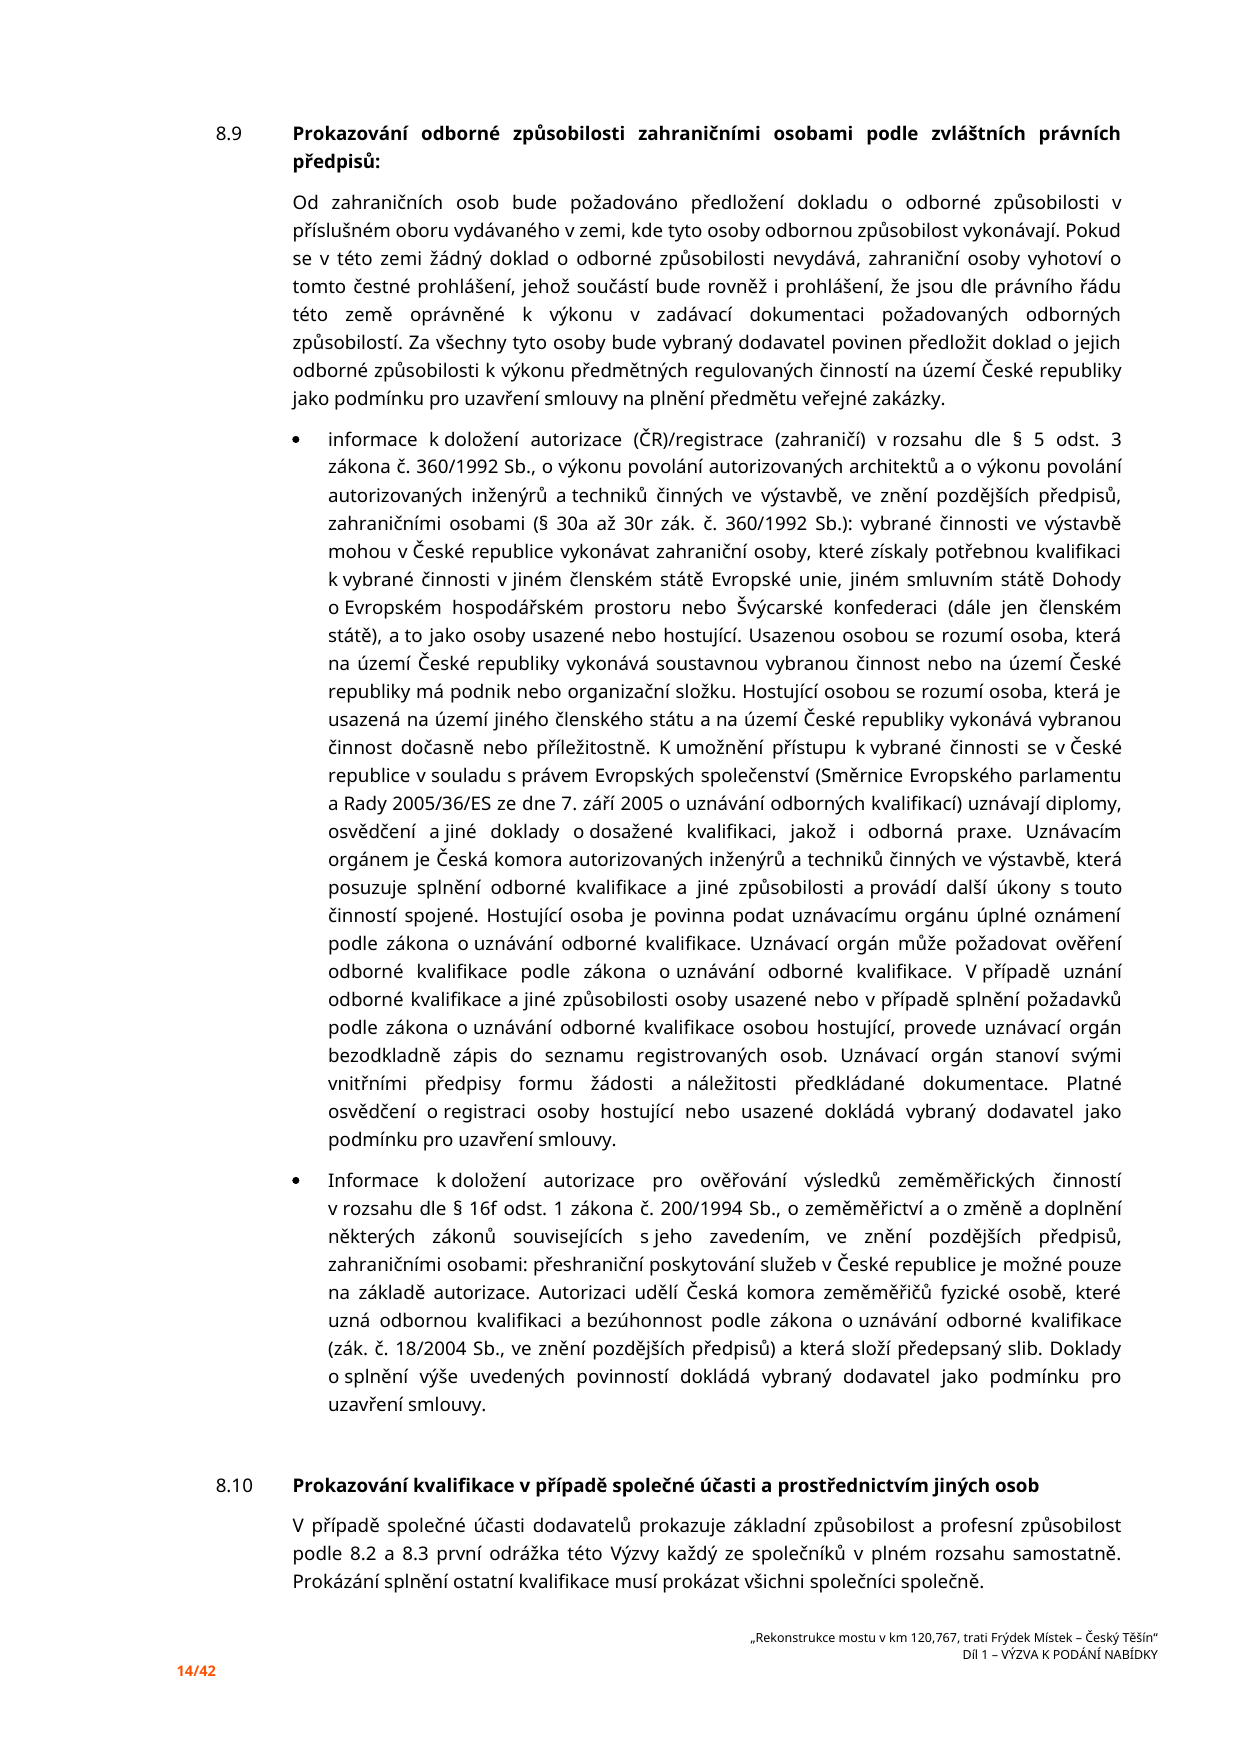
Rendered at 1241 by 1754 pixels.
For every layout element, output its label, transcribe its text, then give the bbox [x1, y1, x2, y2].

text informace k doložení autorizace (ČR)/registrace (zahraničí) v rozsahu dle § 5 odst. 3 zákona č. 360/1992 Sb., o výkonu povolání autorizovaných architektů a o výkonu povolání autorizovaných inženýrů a techniků činných ve výstavbě, ve znění pozdějších předpisů, zahraničními osobami (§ 30a až 30r zák. č. 360/1992 Sb.): vybrané činnosti ve výstavbě mohou v České republice vykonávat zahraniční osoby, které získaly potřebnou kvalifikaci k vybrané činnosti v jiném členském státě Evropské unie, jiném smluvním státě Dohody o Evropském hospodářském prostoru nebo Švýcarské konfederaci (dále jen členském státě), a to jako osoby usazené nebo hostující. Usazenou osobou se rozumí osoba, která na území České republiky vykonává soustavnou vybranou činnost nebo na území České republiky má podnik nebo organizační složku. Hostující osobou se rozumí osoba, která je usazená na území jiného členského státu a na území České republiky vykonává vybranou činnost dočasně nebo příležitostně. K umožnění přístupu k vybrané činnosti se v České republice v souladu s právem Evropských společenství (Směrnice Evropského parlamentu a Rady 2005/36/ES ze dne 7. září 2005 o uznávání odborných kvalifikací) uznávají diplomy, osvědčení a jiné doklady o dosažené kvalifikaci, jakož i odborná praxe. Uznávacím orgánem je Česká komora autorizovaných inženýrů a techniků činných ve výstavbě, která posuzuje splnění odborné kvalifikace a jiné způsobilosti a provádí další úkony s touto činností spojené. Hostující osoba je povinna podat uznávacímu orgánu úplné oznámení podle zákona o uznávání odborné kvalifikace. Uznávací orgán může požadovat ověření odborné kvalifikace podle zákona o uznávání odborné kvalifikace. V případě uznání odborné kvalifikace a jiné způsobilosti osoby usazené nebo v případě splnění požadavků podle zákona o uznávání odborné kvalifikace osobou hostující, provede uznávací orgán bezodkladně zápis do seznamu registrovaných osob. Uznávací orgán stanoví svými vnitřními předpisy formu žádosti a náležitosti předkládané dokumentace. Platné osvědčení o registraci osoby hostující nebo usazené dokládá vybraný dodavatel jako podmínku pro uzavření smlouvy. [292, 426, 1122, 1152]
text Prokazování odborné způsobilosti zahraničními osobami podle zvláštních právních předpisů: [216, 121, 1122, 174]
text Informace k doložení autorizace pro ověřování výsledků zeměměřických činností v rozsahu dle § 16f odst. 1 zákona č. 200/1994 Sb., o zeměměřictví a o změně a doplnění některých zákonů souvisejících s jeho zavedením, ve znění pozdějších předpisů, zahraničními osobami: přeshraniční poskytování služeb v České republice je možné pouze na základě autorizace. Autorizaci udělí Česká komora zeměměřičů fyzické osobě, které uzná odbornou kvalifikaci a bezúhonnost podle zákona o uznávání odborné kvalifikace (zák. č. 18/2004 Sb., ve znění pozdějších předpisů) a která složí předepsaný slib. Doklady o splnění výše uvedených povinností dokládá vybraný dodavatel jako podmínku pro uzavření smlouvy. [292, 1167, 1122, 1417]
text Prokazování kvalifikace v případě společné účasti a prostřednictvím jiných osob [216, 1472, 1122, 1498]
text V případě společné účasti dodavatelů prokazuje základní způsobilost a profesní způsobilost podle 8.2 a 8.3 první odrážka této Výzvy každý ze společníků v plném rozsahu samostatně. Prokázání splnění ostatní kvalifikace musí prokázat všichni společníci společně. [292, 1513, 1122, 1594]
text Od zahraničních osob bude požadováno předložení dokladu o odborné způsobilosti v příslušném oboru vydávaného v zemi, kde tyto osoby odbornou způsobilost vykonávají. Pokud se v této zemi žádný doklad o odborné způsobilosti nevydává, zahraniční osoby vyhotoví o tomto čestné prohlášení, jehož součástí bude rovněž i prohlášení, že jsou dle právního řádu této země oprávněné k výkonu v zadávací dokumentaci požadovaných odborných způsobilostí. Za všechny tyto osoby bude vybraný dodavatel povinen předložit doklad o jejich odborné způsobilosti k výkonu předmětných regulovaných činností na území České republiky jako podmínku pro uzavření smlouvy na plnění předmětu veřejné zakázky. [292, 189, 1122, 411]
